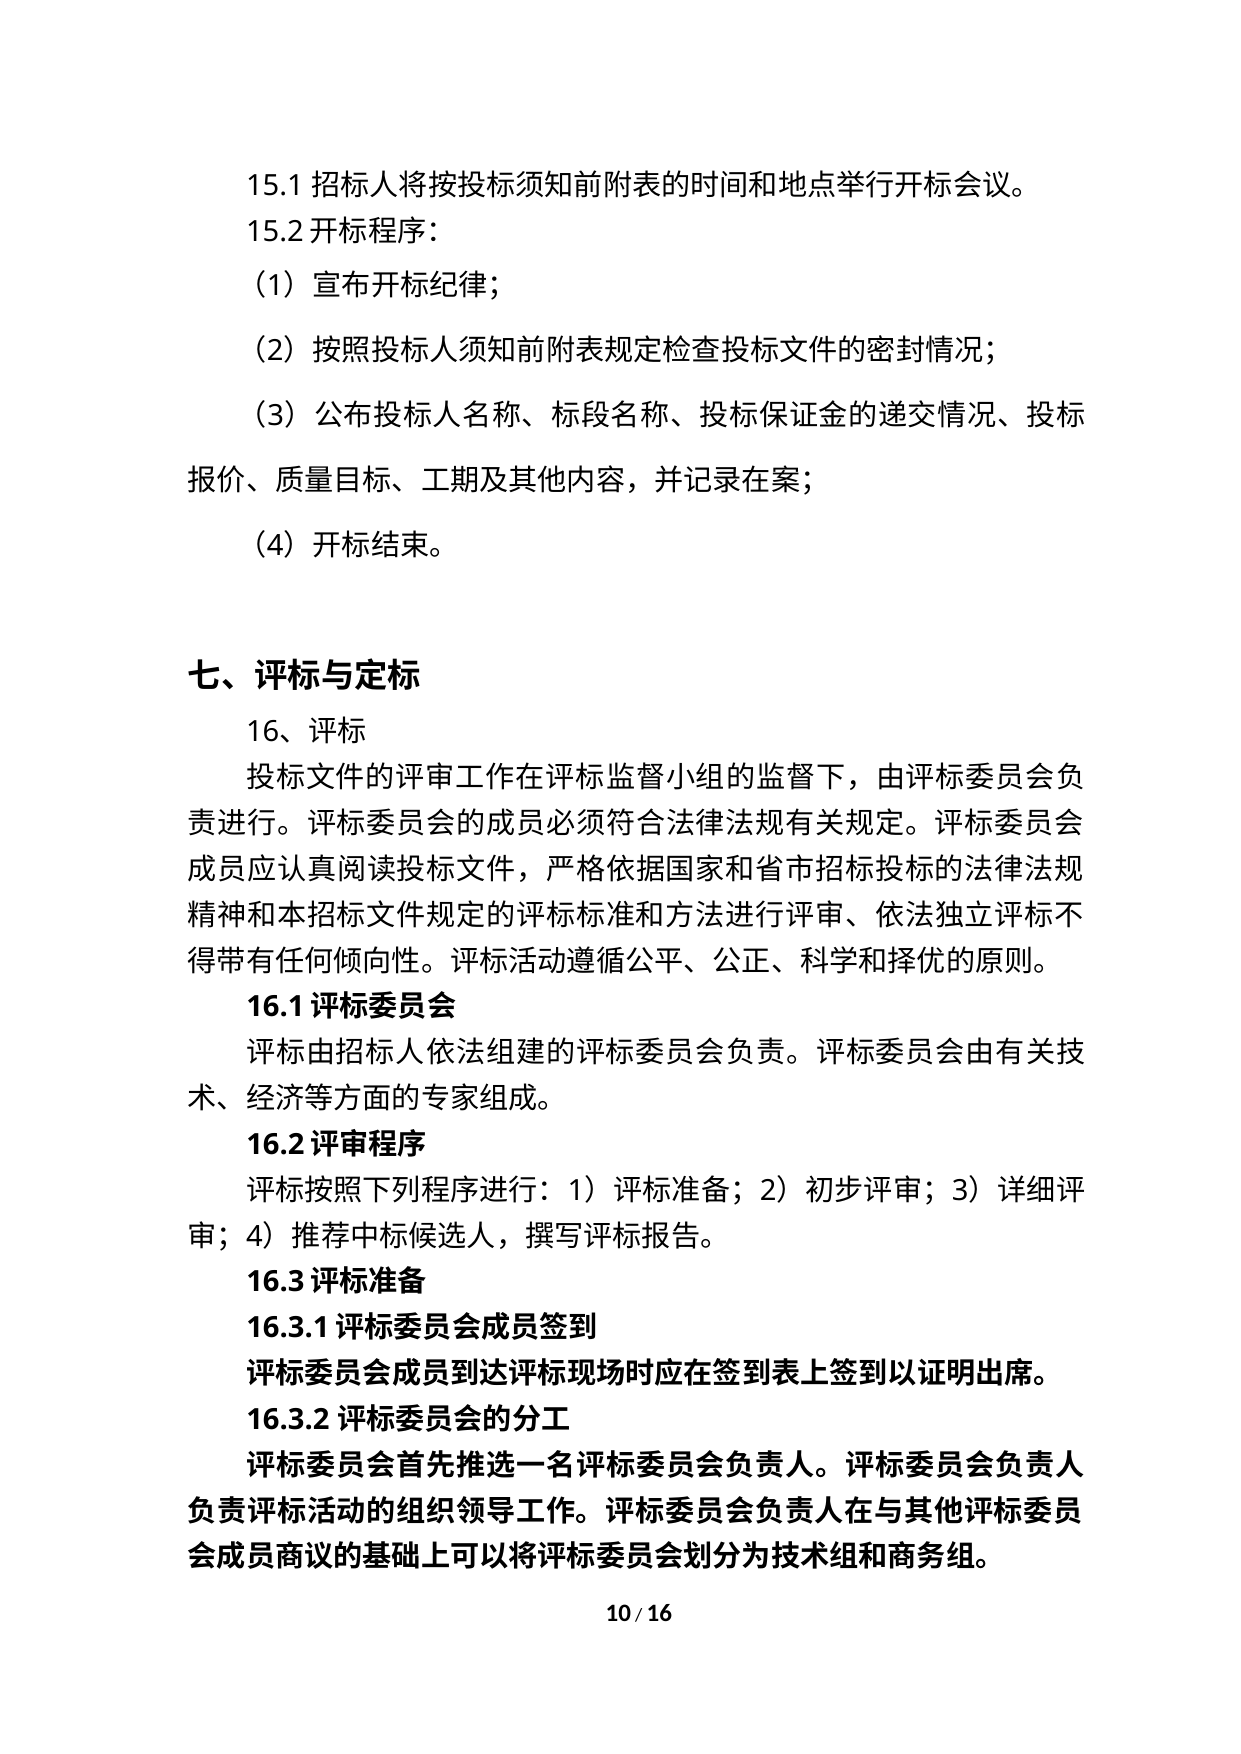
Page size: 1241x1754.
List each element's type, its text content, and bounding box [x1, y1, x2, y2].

text 16.1评标委员会 [187, 980, 1085, 1026]
text 评标按照下列程序进行：1）评标准备；2）初步评审；3）详细评审；4）推荐中标候选人，撰写评标报告。 [187, 1163, 1085, 1255]
text 七、评标与定标 [187, 640, 1085, 705]
text 16.3.2 评标委员会的分工 [187, 1393, 1085, 1438]
text 15.1 招标人将按投标须知前附表的时间和地点举行开标会议。 [187, 158, 1085, 204]
text 16、评标 [187, 705, 1085, 751]
text （4）开标结束。 [187, 510, 1085, 575]
text （1）宣布开标纪律； [187, 250, 1085, 315]
text 投标文件的评审工作在评标监督小组的监督下，由评标委员会负责进行。评标委员会的成员必须符合法律法规有关规定。评标委员会成员应认真阅读投标文件，严格依据国家和省市招标投标的法律法规精神和本招标文件规定的评标标准和方法进行评审、依法独立评标不得带有任何倾向性。评标活动遵循公平、公正、科学和择优的原则。 [187, 751, 1085, 980]
text 评标委员会成员到达评标现场时应在签到表上签到以证明出席。 [187, 1347, 1085, 1393]
text 评标由招标人依法组建的评标委员会负责。评标委员会由有关技术、经济等方面的专家组成。 [187, 1026, 1085, 1118]
text 15.2开标程序： [187, 204, 1085, 250]
text （3）公布投标人名称、标段名称、投标保证金的递交情况、投标报价、质量目标、工期及其他内容，并记录在案； [187, 380, 1085, 510]
text （2）按照投标人须知前附表规定检查投标文件的密封情况； [187, 315, 1085, 380]
text 评标委员会首先推选一名评标委员会负责人。评标委员会负责人负责评标活动的组织领导工作。评标委员会负责人在与其他评标委员会成员商议的基础上可以将评标委员会划分为技术组和商务组。 [187, 1438, 1085, 1576]
text 16.3评标准备 [187, 1255, 1085, 1301]
text 16.3.1评标委员会成员签到 [187, 1301, 1085, 1347]
text 16.2评审程序 [187, 1118, 1085, 1163]
